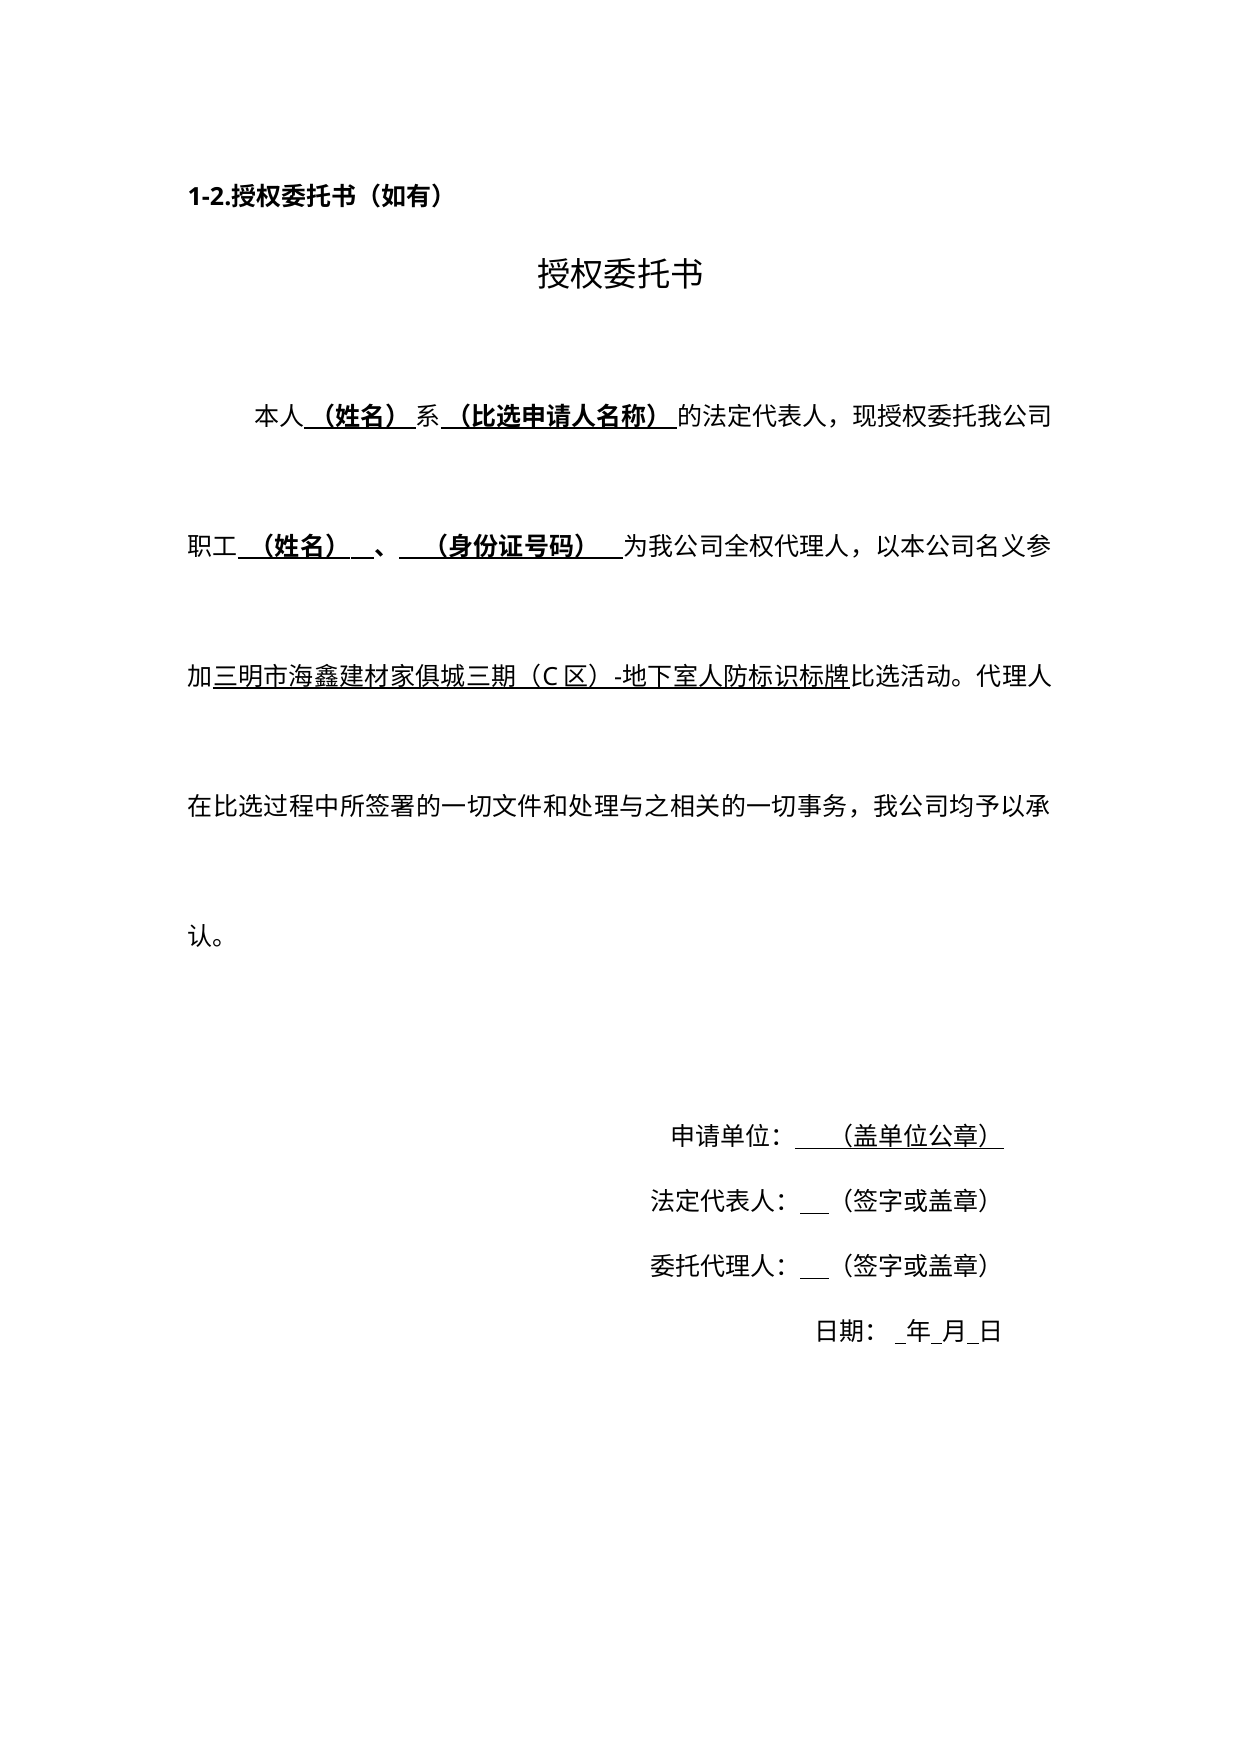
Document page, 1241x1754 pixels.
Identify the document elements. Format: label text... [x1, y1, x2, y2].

text 申请单位： （盖单位公章） [187, 1102, 1003, 1167]
text 本人 （姓名） 系 （比选申请人名称） 的法定代表人，现授权委托我公司职工 （姓名） 、 （身份证号码） 为我公司全权代理人，以本公司名义参加三明市海鑫建材家俱城三期（C区）-地下室人防标识标牌比选活动。代理人在比选过程中所签署的一切文件和处理与之相关的一切事务，我公司均予以承认。 [187, 382, 1053, 967]
text 委托代理人： （签字或盖章） [187, 1232, 1003, 1297]
text 日期： 年 月 日 [187, 1297, 1003, 1362]
text 授权委托书 [187, 239, 1053, 304]
text 法定代表人： （签字或盖章） [187, 1167, 1003, 1232]
text 1-2.授权委托书（如有） [187, 162, 1053, 227]
